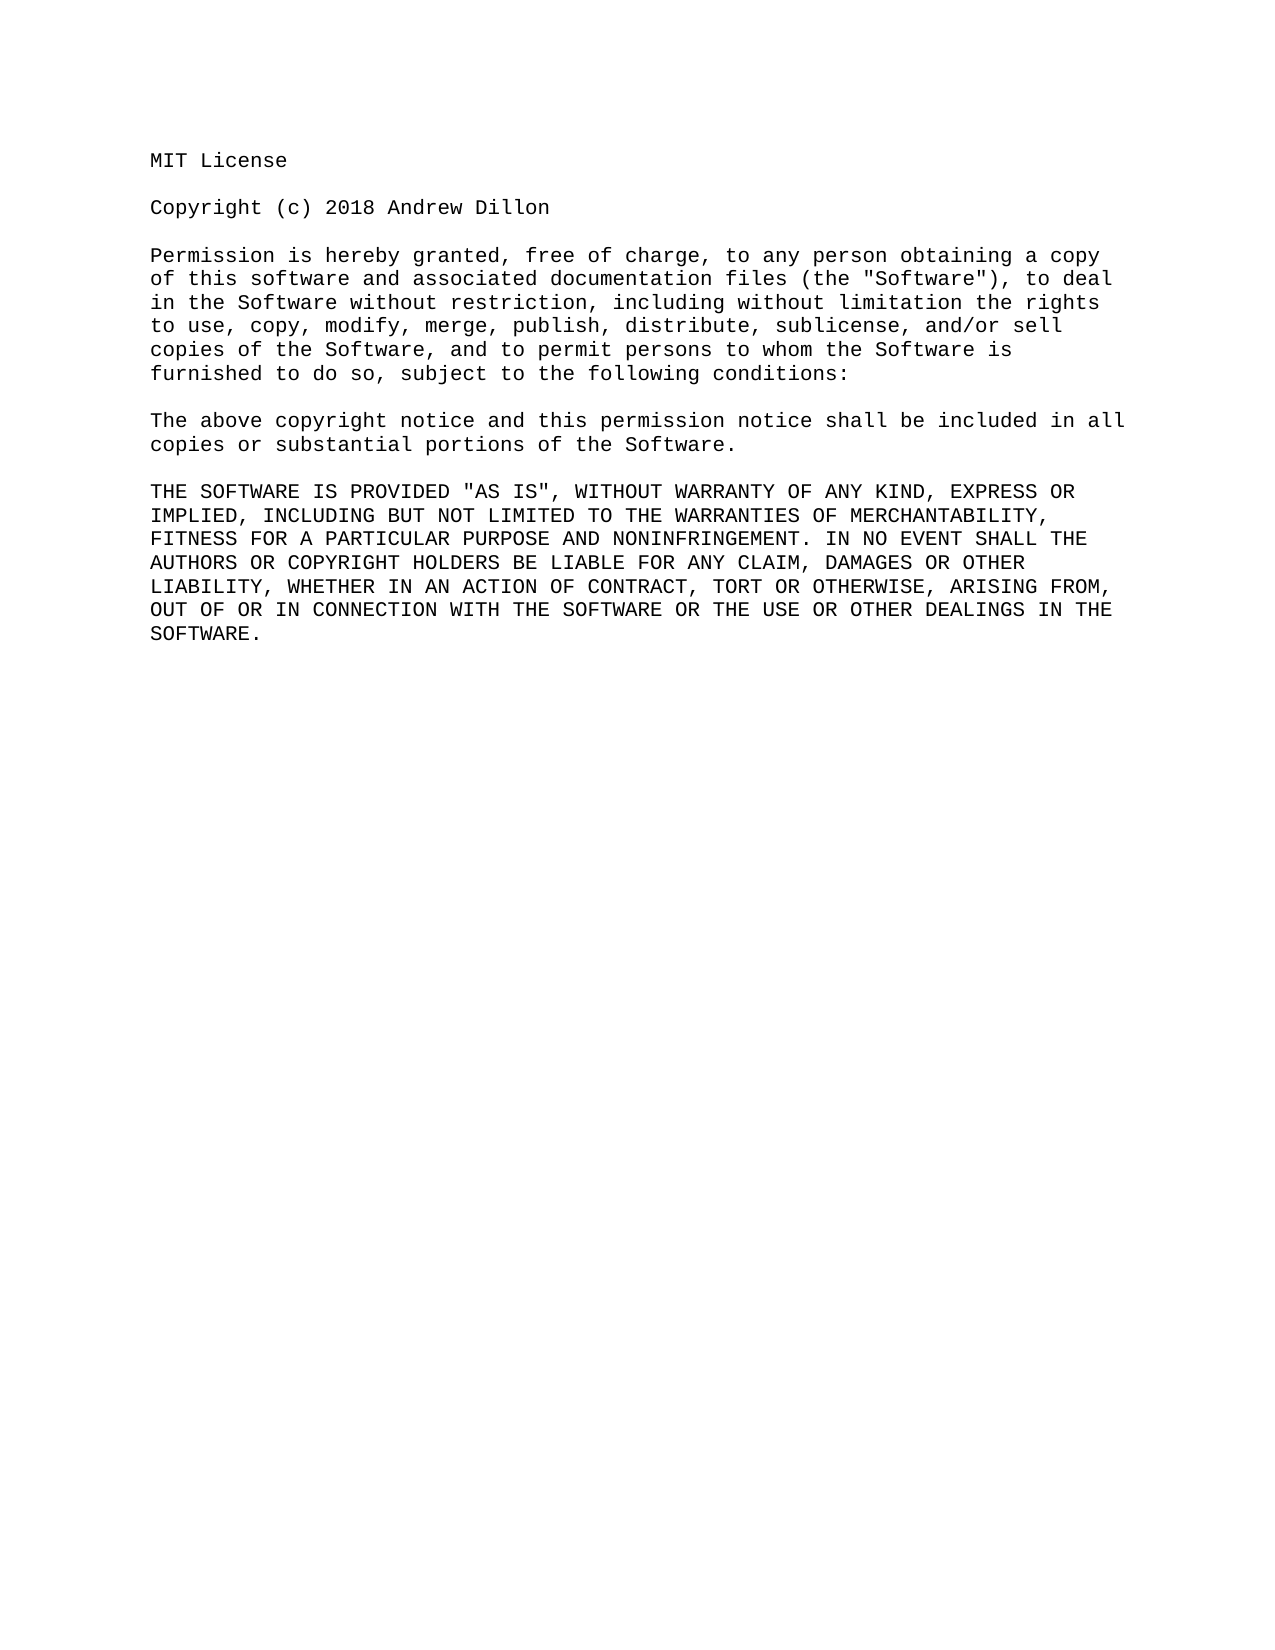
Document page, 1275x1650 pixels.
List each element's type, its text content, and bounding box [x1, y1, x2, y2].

text AUTHORS OR COPYRIGHT HOLDERS BE LIABLE FOR ANY CLAIM, DAMAGES OR OTHER [150, 552, 1125, 576]
text LIABILITY, WHETHER IN AN ACTION OF CONTRACT, TORT OR OTHERWISE, ARISING FROM, [150, 576, 1125, 599]
text The above copyright notice and this permission notice shall be included in all [150, 410, 1125, 434]
text copies of the Software, and to permit persons to whom the Software is [150, 339, 1125, 363]
text Permission is hereby granted, free of charge, to any person obtaining a copy [150, 244, 1125, 268]
text Copyright (c) 2018 Andrew Dillon [150, 197, 1125, 221]
text copies or substantial portions of the Software. [150, 434, 1125, 457]
text of this software and associated documentation files (the "Software"), to deal [150, 268, 1125, 292]
text OUT OF OR IN CONNECTION WITH THE SOFTWARE OR THE USE OR OTHER DEALINGS IN THE [150, 599, 1125, 623]
text FITNESS FOR A PARTICULAR PURPOSE AND NONINFRINGEMENT. IN NO EVENT SHALL THE [150, 528, 1125, 552]
text IMPLIED, INCLUDING BUT NOT LIMITED TO THE WARRANTIES OF MERCHANTABILITY, [150, 505, 1125, 528]
text SOFTWARE. [150, 623, 1125, 647]
text THE SOFTWARE IS PROVIDED "AS IS", WITHOUT WARRANTY OF ANY KIND, EXPRESS OR [150, 481, 1125, 505]
text in the Software without restriction, including without limitation the rights [150, 292, 1125, 316]
text to use, copy, modify, merge, publish, distribute, sublicense, and/or sell [150, 316, 1125, 339]
text MIT License [150, 150, 1125, 174]
text furnished to do so, subject to the following conditions: [150, 363, 1125, 386]
